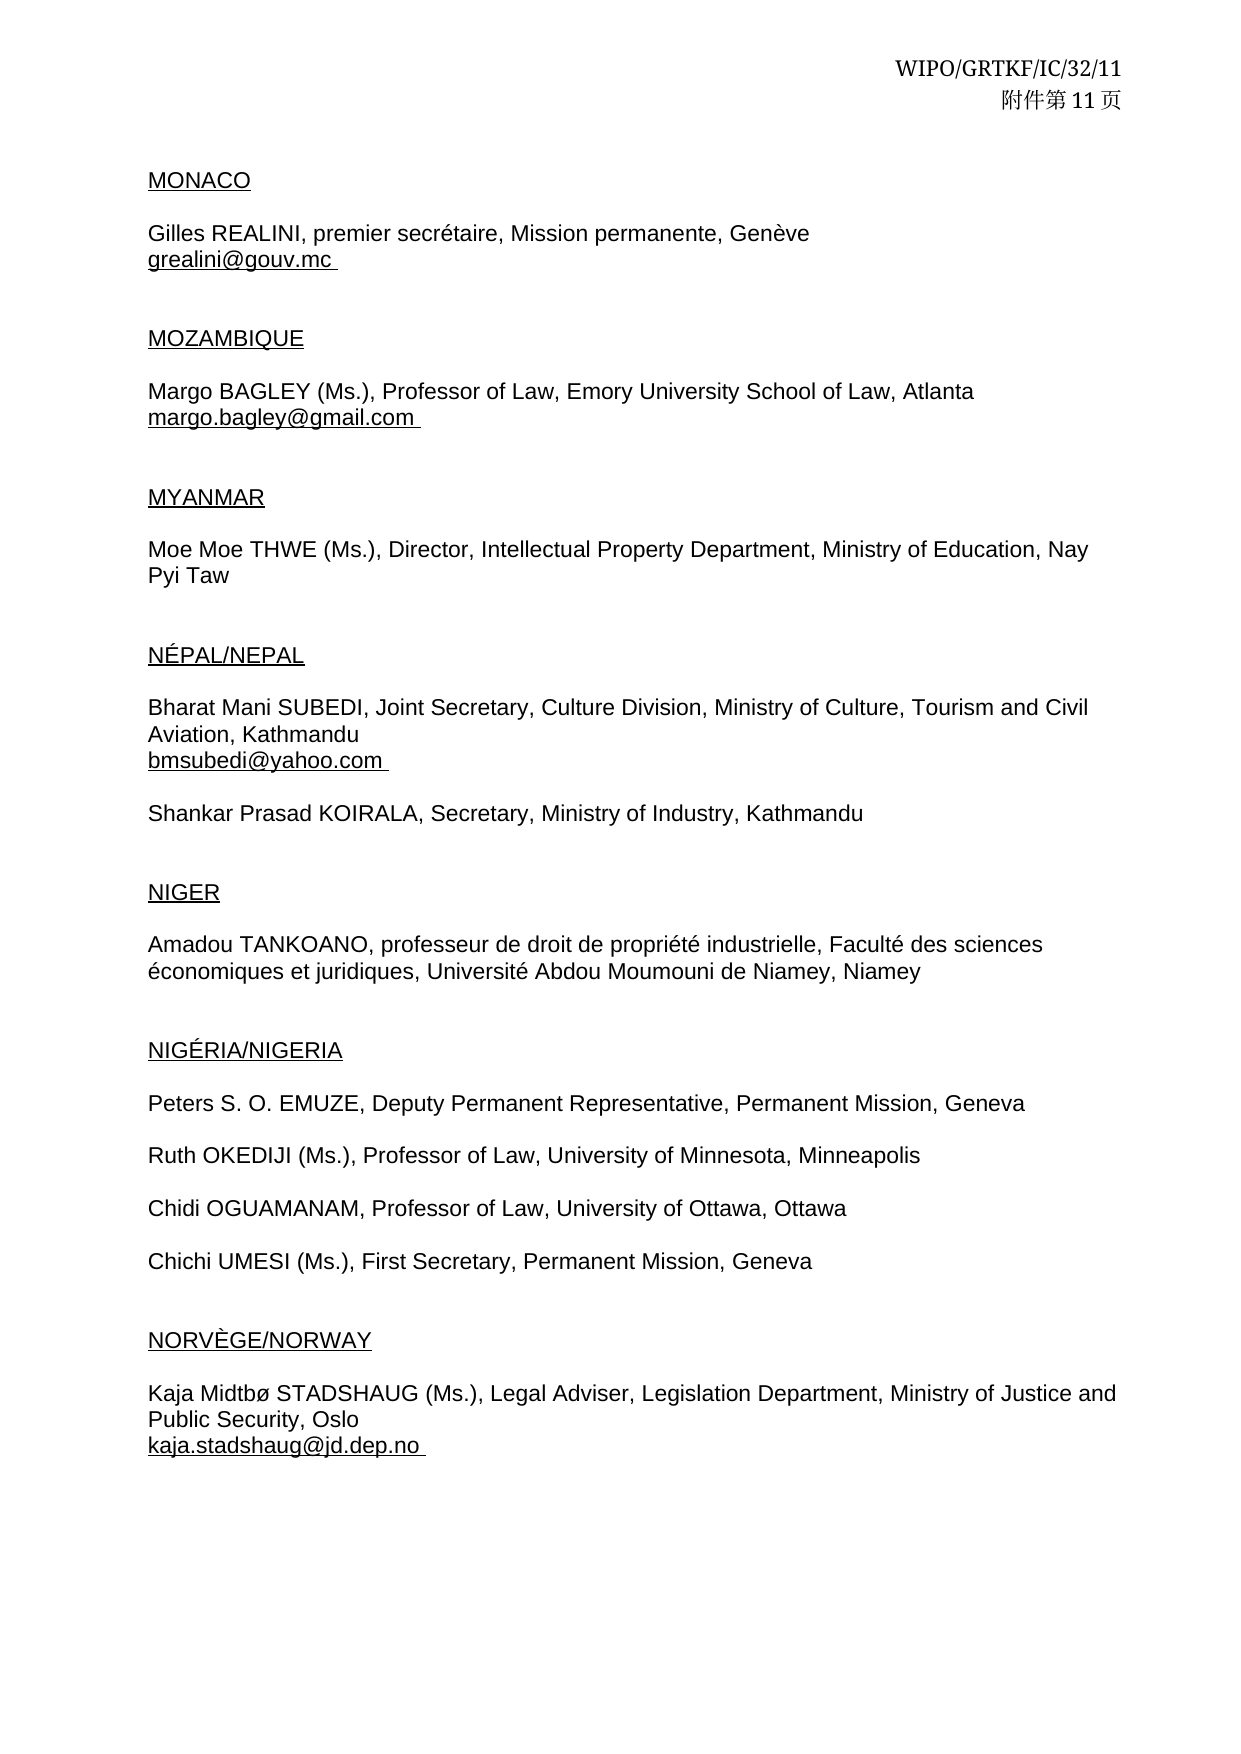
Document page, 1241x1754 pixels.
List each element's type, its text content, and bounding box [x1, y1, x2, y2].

text MYANMAR [148, 483, 1122, 510]
text MONACO [148, 167, 1122, 193]
text Ruth OKEDIJI (Ms.), Professor of Law, University of Minnesota, Minneapolis [148, 1142, 1122, 1169]
text NÉPAL/NEPAL [148, 642, 1122, 668]
text Chichi UMESI (Ms.), First Secretary, Permanent Mission, Geneva [148, 1248, 1122, 1274]
text Moe Moe THWE (Ms.), Director, Intellectual Property Department, Ministry of Education, Nay Pyi Taw [148, 536, 1122, 589]
text Margo BAGLEY (Ms.), Professor of Law, Emory University School of Law, Atlanta [148, 378, 1122, 404]
text MOZAMBIQUE [148, 325, 1122, 352]
text Bharat Mani SUBEDI, Joint Secretary, Culture Division, Ministry of Culture, Tourism and Civil Aviation, Kathmandu [148, 694, 1122, 747]
text grealini@gouv.mc [148, 246, 1122, 273]
text NORVÈGE/NORWAY [148, 1327, 1122, 1353]
text Amadou TANKOANO, professeur de droit de propriété industrielle, Faculté des sciences économiques et juridiques, Université Abdou Moumouni de Niamey, Niamey [148, 931, 1122, 984]
text NIGER [148, 879, 1122, 905]
text kaja.stadshaug@jd.dep.no [148, 1432, 1122, 1458]
text Shankar Prasad KOIRALA, Secretary, Ministry of Industry, Kathmandu [148, 800, 1122, 826]
text Chidi OGUAMANAM, Professor of Law, University of Ottawa, Ottawa [148, 1195, 1122, 1221]
text Gilles REALINI, premier secrétaire, Mission permanente, Genève [148, 220, 1122, 246]
text Peters S. O. EMUZE, Deputy Permanent Representative, Permanent Mission, Geneva [148, 1089, 1122, 1116]
text margo.bagley@gmail.com [148, 404, 1122, 431]
text NIGÉRIA/NIGERIA [148, 1037, 1122, 1063]
text bmsubedi@yahoo.com [148, 747, 1122, 773]
text Kaja Midtbø STADSHAUG (Ms.), Legal Adviser, Legislation Department, Ministry of Justice and Public Security, Oslo [148, 1379, 1122, 1432]
